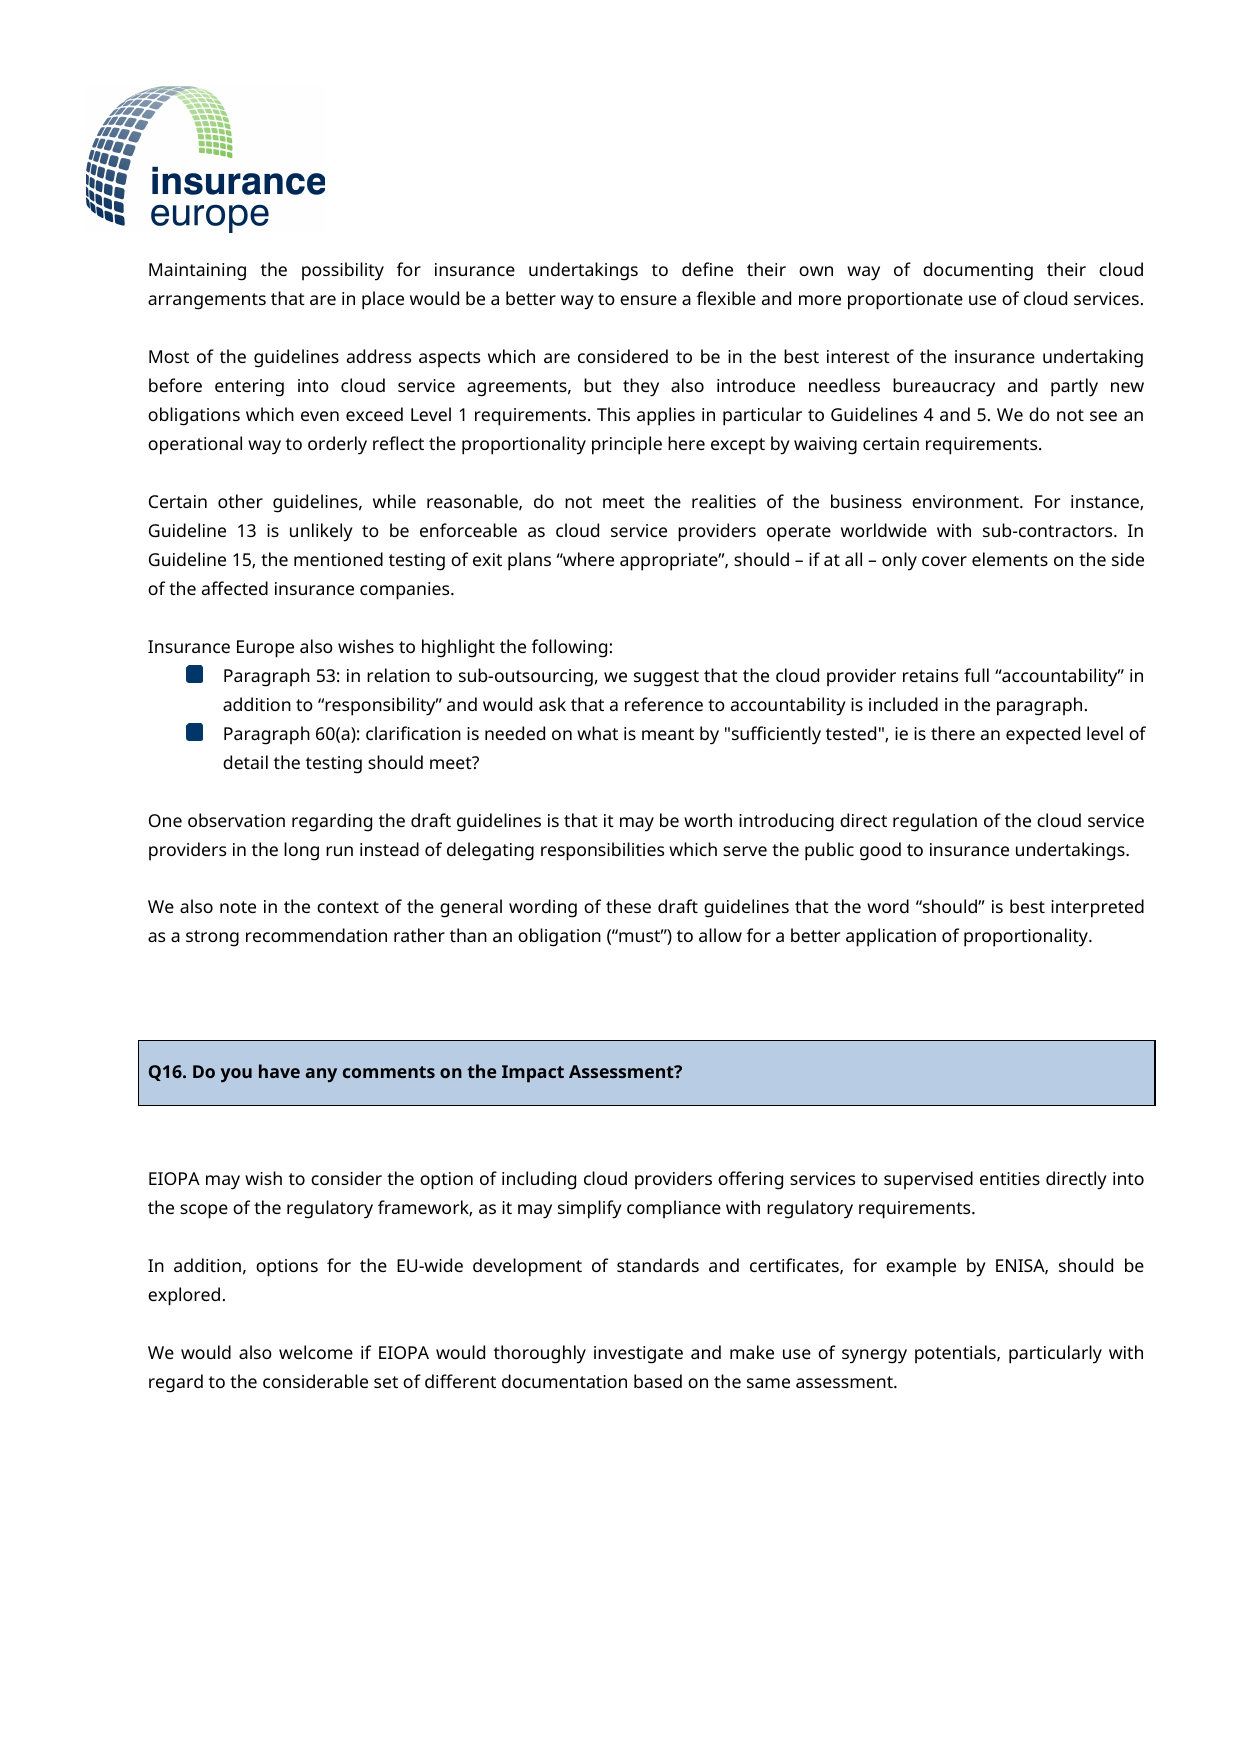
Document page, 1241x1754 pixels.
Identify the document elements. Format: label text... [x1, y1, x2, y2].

picture [186, 665, 203, 683]
text Insurance Europe also wishes to highlight the following: [148, 634, 1146, 658]
picture [186, 723, 203, 741]
text Maintaining the possibility for insurance undertakings to define their own way of documenting their cloud arrangements that are in place would be a better way to ensure a flexible and more proportionate use of cloud services. [148, 258, 1146, 311]
text Paragraph 53: in relation to sub-outsourcing, we suggest that the cloud provider retains full “accountability” in addition to “responsibility” and would ask that a reference to accountability is included in the paragraph. [185, 663, 1146, 716]
text We would also welcome if EIOPA would thoroughly investigate and make use of synergy potentials, particularly with regard to the considerable set of different documentation based on the same assessment. [148, 1341, 1146, 1394]
text Q16. Do you have any comments on the Impact Assessment? [139, 1057, 1154, 1084]
text Most of the guidelines address aspects which are considered to be in the best interest of the insurance undertaking before entering into cloud service agreements, but they also introduce needless bureaucracy and partly new obligations which even exceed Level 1 requirements. This applies in particular to Guidelines 4 and 5. We do not see an operational way to orderly reflect the proportionality principle here except by waiving certain requirements. [148, 345, 1146, 456]
text Paragraph 60(a): clarification is needed on what is meant by "sufficiently tested", ie is there an expected level of detail the testing should meet? [185, 721, 1146, 774]
text In addition, options for the EU-wide development of standards and certificates, for example by ENISA, should be explored. [148, 1254, 1146, 1307]
text One observation regarding the draft guidelines is that it may be worth introducing direct regulation of the cloud service providers in the long run instead of delegating responsibilities which serve the public good to insurance undertakings. [148, 808, 1146, 861]
picture [86, 86, 325, 233]
text We also note in the context of the general wording of these draft guidelines that the word “should” is best interpreted as a strong recommendation rather than an obligation (“must”) to allow for a better application of proportionality. [148, 895, 1146, 948]
text Certain other guidelines, while reasonable, do not meet the realities of the business environment. For instance, Guideline 13 is unlikely to be enforceable as cloud service providers operate worldwide with sub-contractors. In Guideline 15, the mentioned testing of exit plans “where appropriate”, should – if at all – only cover elements on the side of the affected insurance companies. [148, 489, 1146, 601]
text EIOPA may wish to consider the option of including cloud providers offering services to supervised entities directly into the scope of the regulatory framework, as it may simplify compliance with regulatory requirements. [148, 1167, 1146, 1220]
